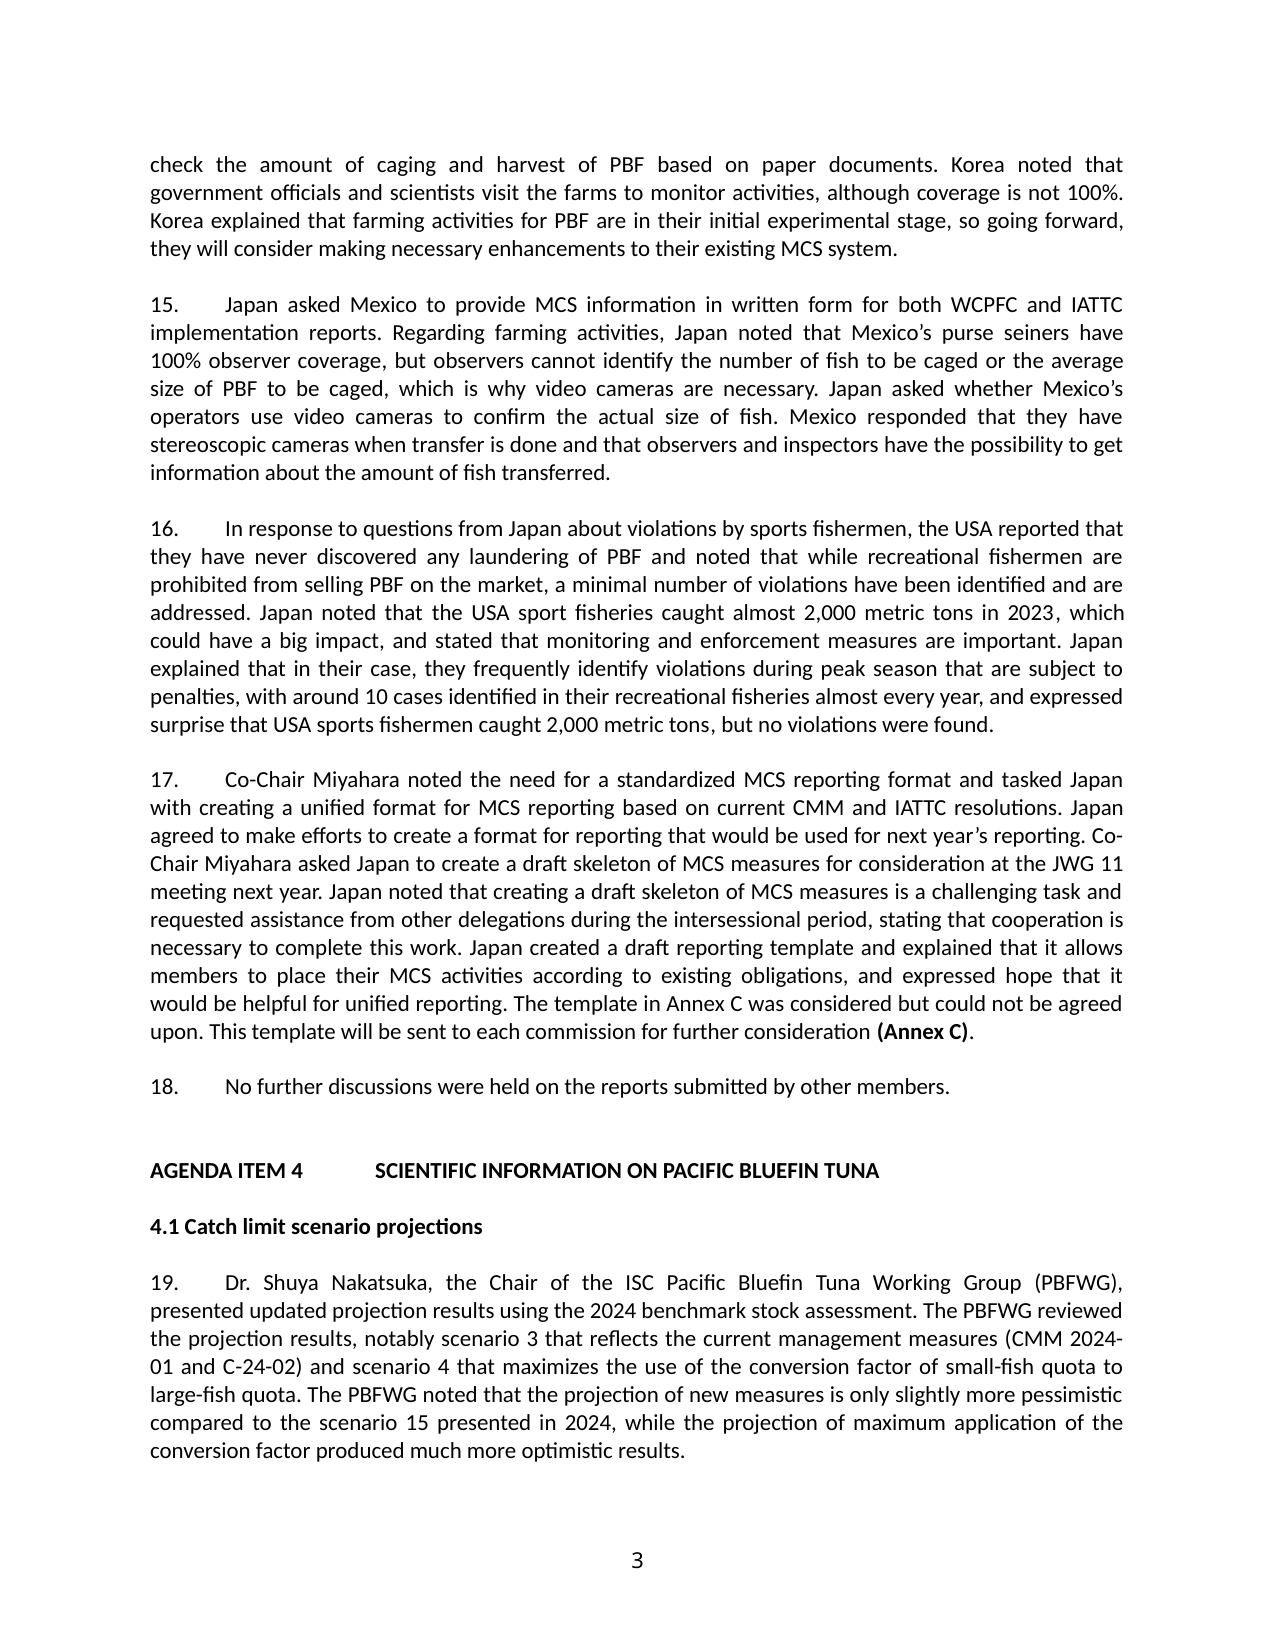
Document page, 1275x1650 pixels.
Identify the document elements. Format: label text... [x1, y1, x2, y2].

list Co-Chair Miyahara noted the need for a standardized MCS reporting format and tasked Japan with creating a unified format for MCS reporting based on current CMM and IATTC resolutions. Japan agreed to make efforts to create a format for reporting that would be used for next year’s reporting. Co-Chair Miyahara asked Japan to create a draft skeleton of MCS measures for consideration at the JWG 11 meeting next year. Japan noted that creating a draft skeleton of MCS measures is a challenging task and requested assistance from other delegations during the intersessional period, stating that cooperation is necessary to complete this work. Japan created a draft reporting template and explained that it allows members to place their MCS activities according to existing obligations, and expressed hope that it would be helpful for unified reporting. The template in Annex C was considered but could not be agreed upon. This template will be sent to each commission for further consideration (Annex C). [150, 765, 1125, 1045]
list No further discussions were held on the reports submitted by other members. [150, 1072, 1125, 1100]
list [150, 150, 1125, 262]
list Dr. Shuya Nakatsuka, the Chair of the ISC Pacific Bluefin Tuna Working Group (PBFWG), presented updated projection results using the 2024 benchmark stock assessment. The PBFWG reviewed the projection results, notably scenario 3 that reflects the current management measures (CMM 2024-01 and C-24-02) and scenario 4 that maximizes the use of the conversion factor of small-fish quota to large-fish quota. The PBFWG noted that the projection of new measures is only slightly more pessimistic compared to the scenario 15 presented in 2024, while the projection of maximum application of the conversion factor produced much more optimistic results. [150, 1268, 1125, 1464]
text 4.1 Catch limit scenario projections [150, 1212, 1125, 1240]
list In response to questions from Japan about violations by sports fishermen, the USA reported that they have never discovered any laundering of PBF and noted that while recreational fishermen are prohibited from selling PBF on the market, a minimal number of violations have been identified and are addressed. Japan noted that the USA sport fisheries caught almost 2,000 metric tons in 2023, which could have a big impact, and stated that monitoring and enforcement measures are important. Japan explained that in their case, they frequently identify violations during peak season that are subject to penalties, with around 10 cases identified in their recreational fisheries almost every year, and expressed surprise that USA sports fishermen caught 2,000 metric tons, but no violations were found. [150, 514, 1125, 738]
subtitle SCIENTIFIC INFORMATION ON PACIFIC BLUEFIN TUNA [150, 1156, 1125, 1184]
list Japan asked Mexico to provide MCS information in written form for both WCPFC and IATTC implementation reports. Regarding farming activities, Japan noted that Mexico’s purse seiners have 100% observer coverage, but observers cannot identify the number of fish to be caged or the average size of PBF to be caged, which is why video cameras are necessary. Japan asked whether Mexico’s operators use video cameras to confirm the actual size of fish. Mexico responded that they have stereoscopic cameras when transfer is done and that observers and inspectors have the possibility to get information about the amount of fish transferred. [150, 290, 1125, 486]
